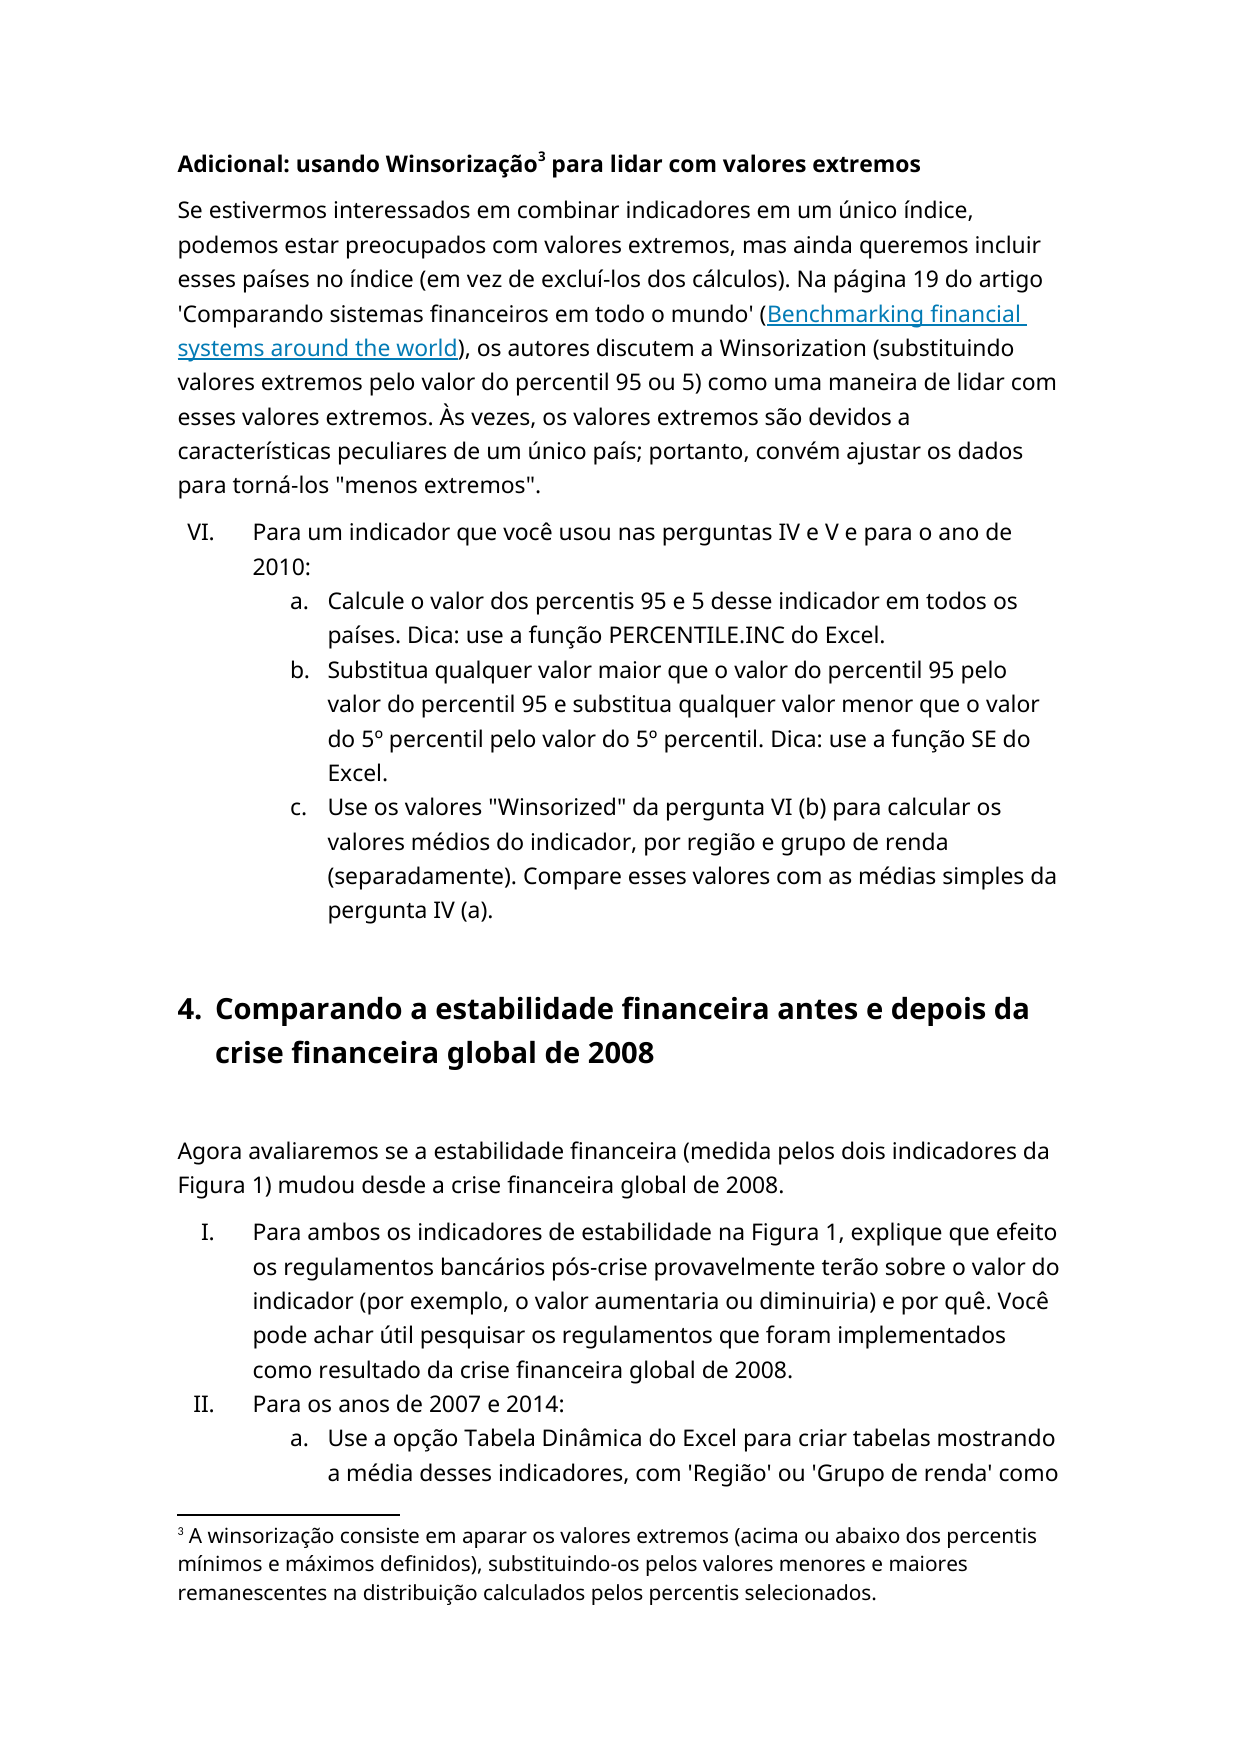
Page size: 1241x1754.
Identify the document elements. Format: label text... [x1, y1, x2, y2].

list Use os valores "Winsorized" da pergunta VI (b) para calcular os valores médios do indicador, por região e grupo de renda (separadamente). Compare esses valores com as médias simples da pergunta IV (a). [290, 791, 1063, 926]
text Se estivermos interessados ​​em combinar indicadores em um único índice, podemos estar preocupados com valores extremos, mas ainda queremos incluir esses países no índice (em vez de excluí-los dos cálculos). Na página 19 do artigo 'Comparando sistemas financeiros em todo o mundo' (Benchmarking financial systems around the world), os autores discutem a Winsorization (substituindo valores extremos pelo valor do percentil 95 ou 5) como uma maneira de lidar com esses valores extremos. Às vezes, os valores extremos são devidos a características peculiares de um único país; portanto, convém ajustar os dados para torná-los "menos extremos". [177, 194, 1063, 501]
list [290, 1422, 1063, 1488]
text Agora avaliaremos se a estabilidade financeira (medida pelos dois indicadores da Figura 1) mudou desde a crise financeira global de 2008. [177, 1135, 1063, 1201]
list Para ambos os indicadores de estabilidade na Figura 1, explique que efeito os regulamentos bancários pós-crise provavelmente terão sobre o valor do indicador (por exemplo, o valor aumentaria ou diminuiria) e por quê. Você pode achar útil pesquisar os regulamentos que foram implementados como resultado da crise financeira global de 2008. [215, 1216, 1063, 1385]
list Substitua qualquer valor maior que o valor do percentil 95 pelo valor do percentil 95 e substitua qualquer valor menor que o valor do 5º percentil pelo valor do 5º percentil. Dica: use a função SE do Excel. [290, 654, 1063, 788]
list Para um indicador que você usou nas perguntas IV e V e para o ano de 2010: [215, 516, 1063, 582]
text Adicional: usando Winsorização para lidar com valores extremos [177, 148, 1063, 179]
list Para os anos de 2007 e 2014: [215, 1388, 1063, 1419]
list Comparando a estabilidade financeira antes e depois da crise financeira global de 2008 [177, 988, 1063, 1072]
list Calcule o valor dos percentis 95 e 5 desse indicador em todos os países. Dica: use a função PERCENTILE.INC do Excel. [290, 585, 1063, 651]
